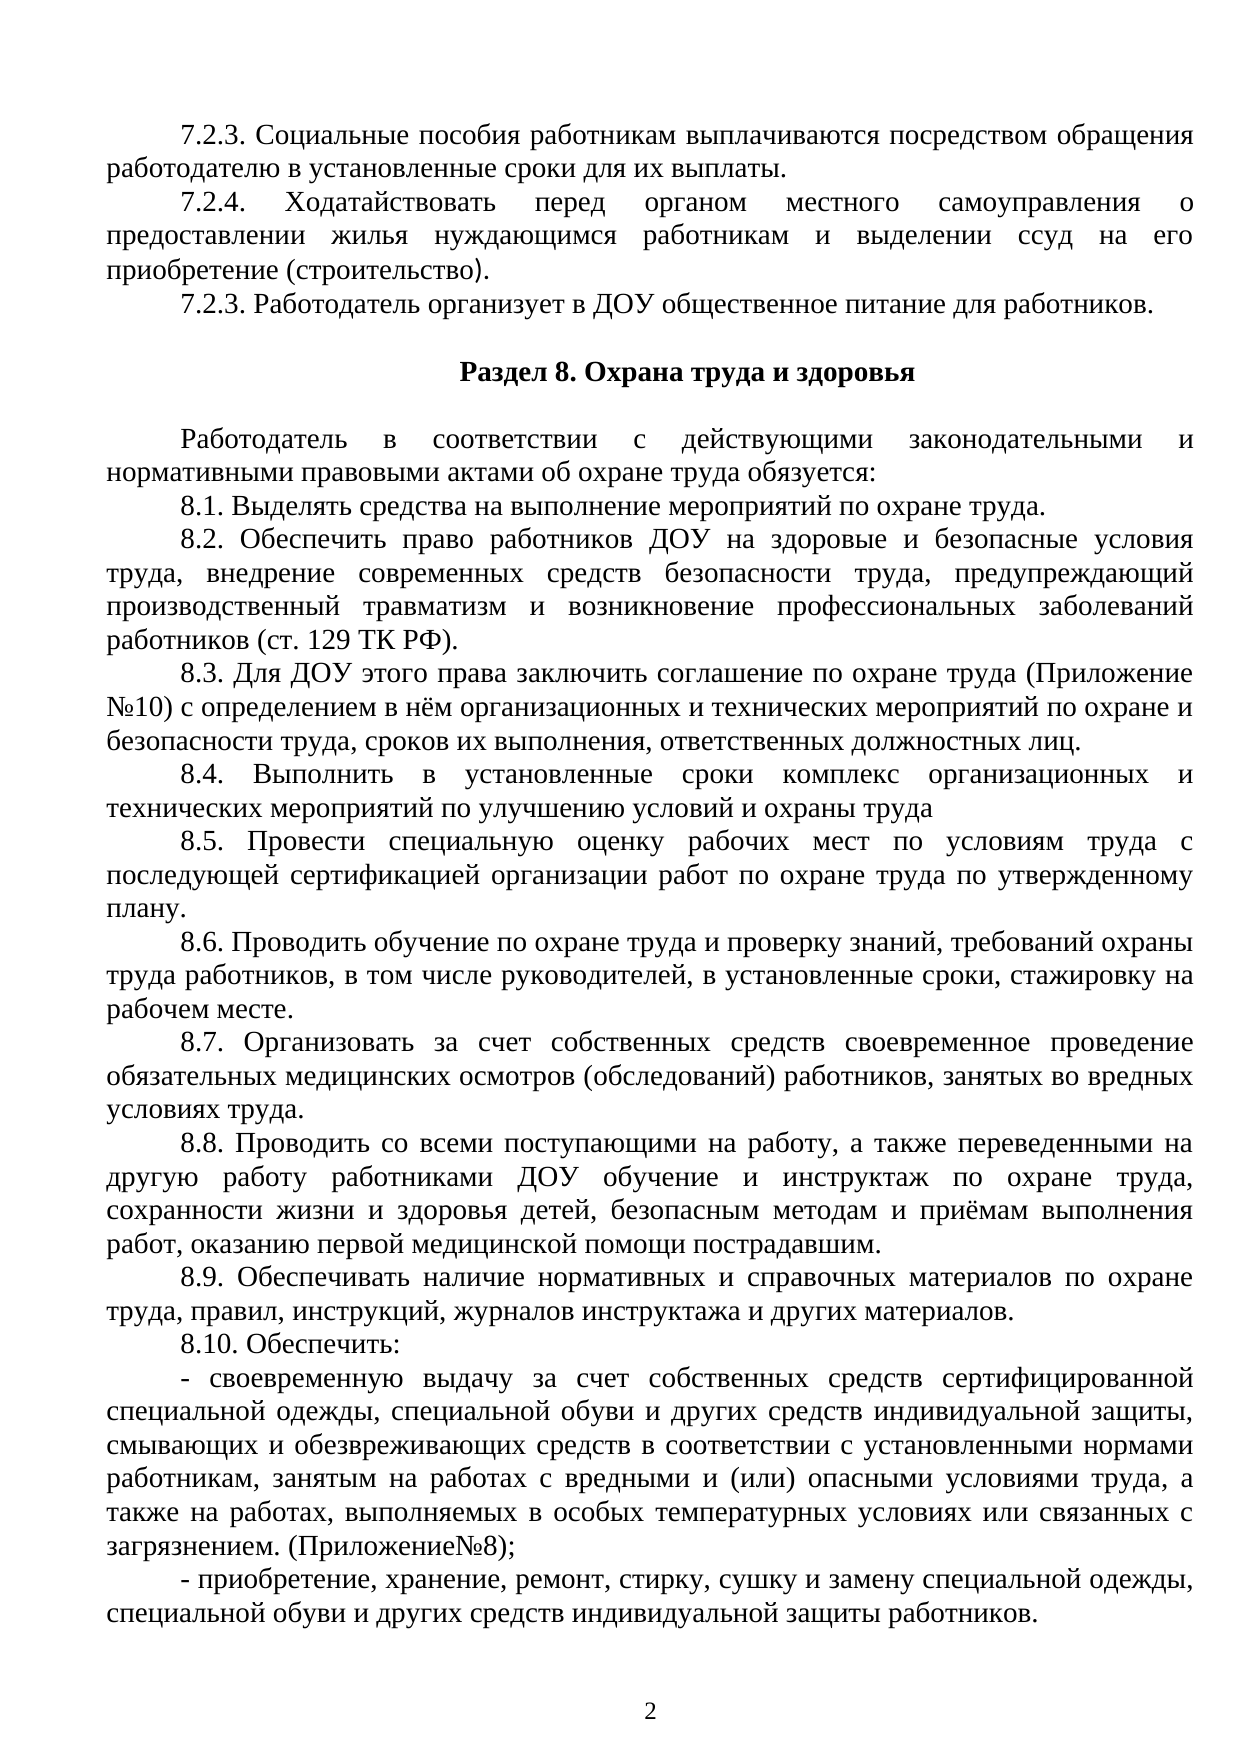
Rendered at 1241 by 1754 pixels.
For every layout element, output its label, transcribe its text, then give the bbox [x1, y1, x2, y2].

text 8.9. Обеспечивать наличие нормативных и справочных материалов по охране труда, правил, инструкций, журналов инструктажа и других материалов. [106, 1259, 1194, 1326]
text 8.1. Выделять средства на выполнение мероприятий по охране труда. [106, 488, 1194, 521]
text 8.5. Провести специальную оценку рабочих мест по условиям труда с последующей сертификацией организации работ по охране труда по утвержденному плану. [106, 823, 1194, 924]
text 8.7. Организовать за счет собственных средств своевременное проведение обязательных медицинских осмотров (обследований) работников, занятых во вредных условиях труда. [106, 1024, 1194, 1125]
text - приобретение, хранение, ремонт, стирку, сушку и замену специальной одежды, специальной обуви и других средств индивидуальной защиты работников. [106, 1561, 1194, 1628]
text Работодатель в соответствии с действующими законодательными и нормативными правовыми актами об охране труда обязуется: [106, 421, 1194, 488]
text 7.2.3. Социальные пособия работникам выплачиваются посредством обращения работодателю в установленные сроки для их выплаты. [106, 117, 1194, 184]
text 8.8. Проводить со всеми поступающими на работу, а также переведенными на другую работу работниками ДОУ обучение и инструктаж по охране труда, сохранности жизни и здоровья детей, безопасным методам и приёмам выполнения работ, оказанию первой медицинской помощи пострадавшим. [106, 1125, 1194, 1259]
text 7.2.3. Работодатель организует в ДОУ общественное питание для работников. [106, 287, 1163, 320]
text 8.2. Обеспечить право работников ДОУ на здоровые и безопасные условия труда, внедрение современных средств безопасности труда, предупреждающий производственный травматизм и возникновение профессиональных заболеваний работников (ст. 129 ТК РФ). [106, 521, 1194, 656]
text 8.3. Для ДОУ этого права заключить соглашение по охране труда (Приложение №10) с определением в нём организационных и технических мероприятий по охране и безопасности труда, сроков их выполнения, ответственных должностных лиц. [106, 656, 1194, 756]
text 7.2.4. Ходатайствовать перед органом местного самоуправления о предоставлении жилья нуждающимся работникам и выделении ссуд на его приобретение (строительство). [106, 184, 1194, 287]
text 8.4. Выполнить в установленные сроки комплекс организационных и технических мероприятий по улучшению условий и охраны труда [106, 756, 1194, 823]
text Раздел 8. Охрана труда и здоровья [106, 354, 1194, 387]
text 8.6. Проводить обучение по охране труда и проверку знаний, требований охраны труда работников, в том числе руководителей, в установленные сроки, стажировку на рабочем месте. [106, 924, 1194, 1024]
text - своевременную выдачу за счет собственных средств сертифицированной специальной одежды, специальной обуви и других средств индивидуальной защиты, смывающих и обезвреживающих средств в соответствии с установленными нормами работникам, занятым на работах с вредными и (или) опасными условиями труда, а также на работах, выполняемых в особых температурных условиях или связанных с загрязнением. (Приложение№8); [106, 1360, 1194, 1561]
text 8.10. Обеспечить: [106, 1326, 1194, 1360]
